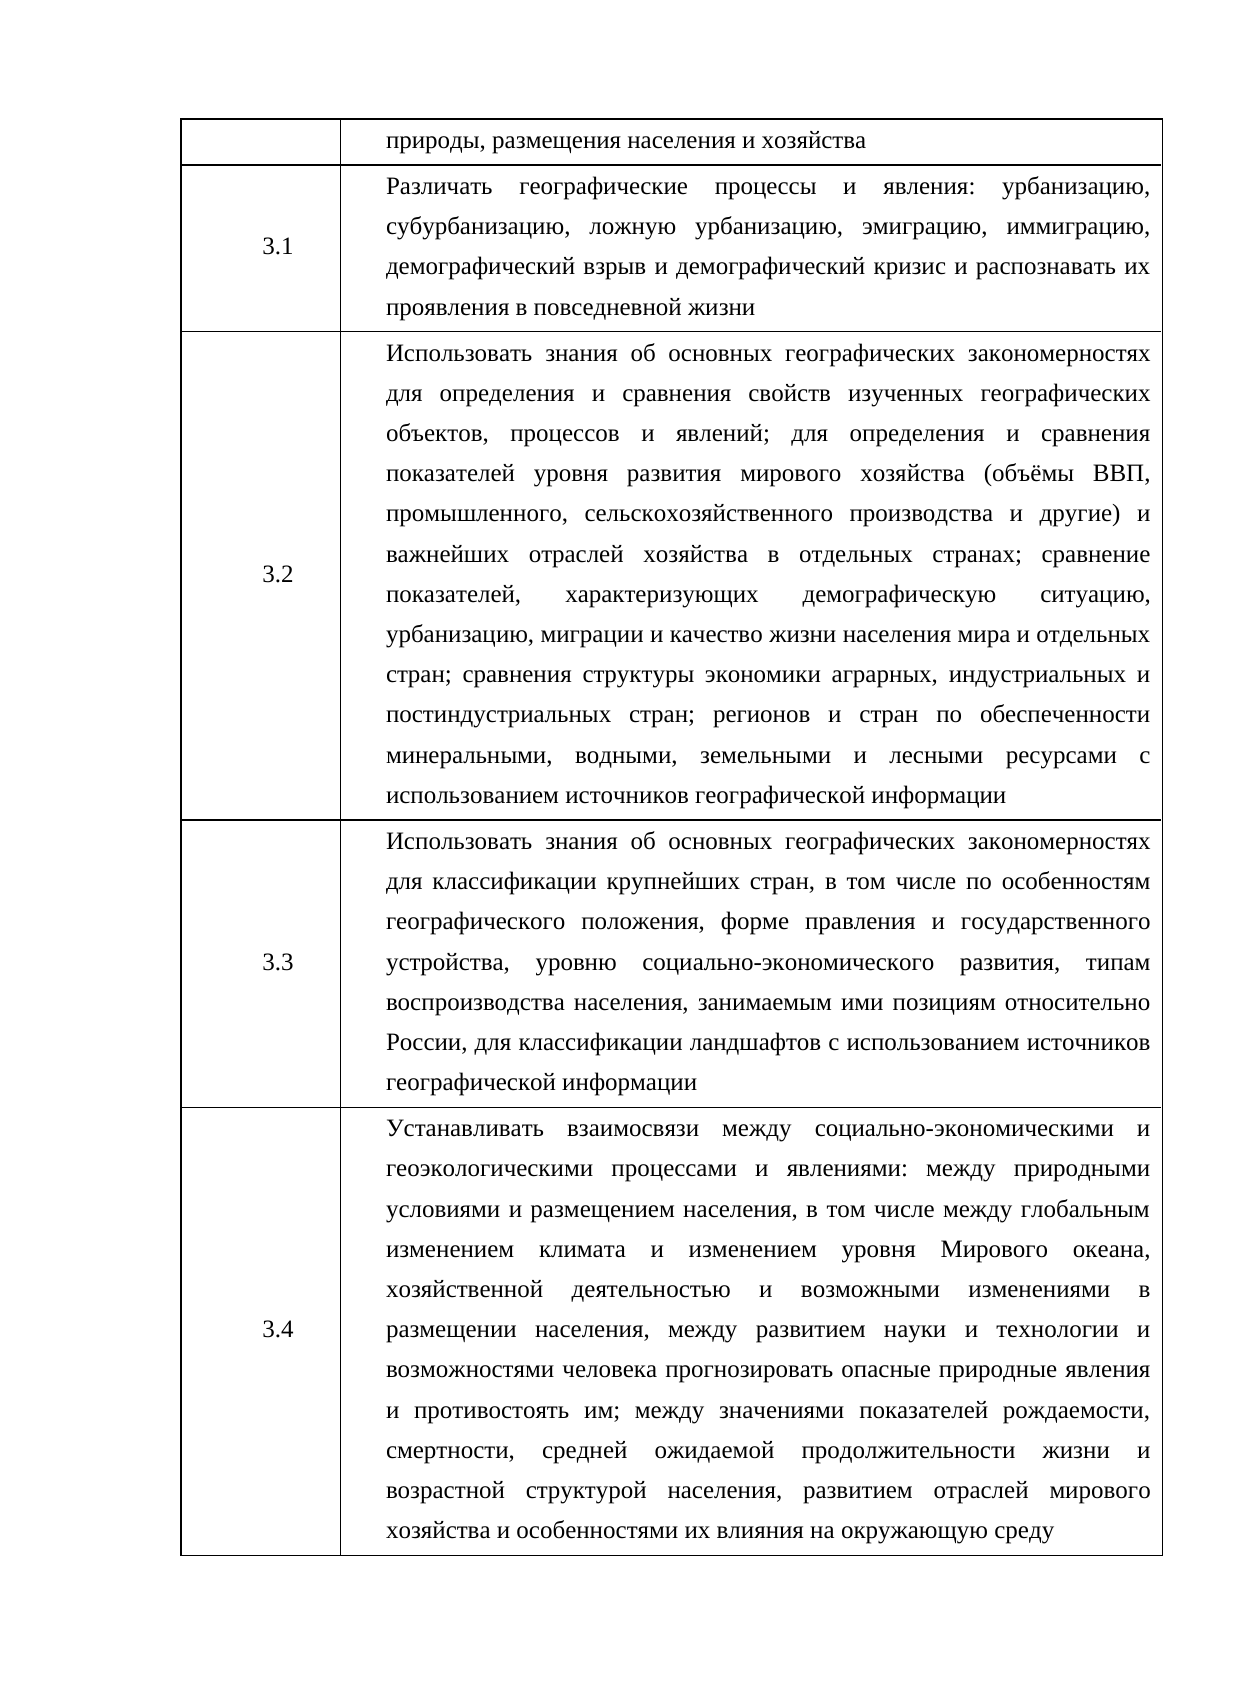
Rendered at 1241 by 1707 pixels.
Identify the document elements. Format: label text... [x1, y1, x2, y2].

table_cell 3.3 [182, 821, 340, 1106]
table_cell 3.1 [182, 166, 340, 331]
table_cell 3 [182, 120, 340, 164]
table_cell Использовать знания об основных географических закономерностях для классификации крупнейших стран, в том числе по особенностям географического положения, форме правления и государственного устройства, уровню социально-экономического развития, типам воспроизводства населения, занимаемым ими позициям относительно России, для классификации ландшафтов с использованием источников географической информации [341, 819, 1162, 1106]
table_cell Использовать знания об основных географических закономерностях для определения и сравнения свойств изученных географических объектов, процессов и явлений; для определения и сравнения показателей уровня развития мирового хозяйства (объёмы ВВП, промышленного, сельскохозяйственного производства и другие) и важнейших отраслей хозяйства в отдельных странах; сравнение показателей, характеризующих демографическую ситуацию, урбанизацию, миграции и качество жизни населения мира и отдельных стран; сравнения структуры экономики аграрных, индустриальных и постиндустриальных стран; регионов и стран по обеспеченности минеральными, водными, земельными и лесными ресурсами с использованием источников географической информации [341, 331, 1162, 819]
table_cell 3.2 [182, 332, 340, 819]
table_cell Устанавливать взаимосвязи между социально-экономическими и геоэкологическими процессами и явлениями: между природными условиями и размещением населения, в том числе между глобальным изменением климата и изменением уровня Мирового океана, хозяйственной деятельностью и возможными изменениями в размещении населения, между развитием науки и технологии и возможностями человека прогнозировать опасные природные явления и противостоять им; между значениями показателей рождаемости, смертности, средней ожидаемой продолжительности жизни и возрастной структурой населения, развитием отраслей мирового хозяйства и особенностями их влияния на окружающую среду [341, 1106, 1162, 1554]
table_cell Различать географические процессы и явления: урбанизацию, субурбанизацию, ложную урбанизацию, эмиграцию, иммиграцию, демографический взрыв и демографический кризис и распознавать их проявления в повседневной жизни [341, 164, 1162, 331]
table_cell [341, 120, 1162, 164]
table_cell 3.4 [182, 1108, 340, 1554]
